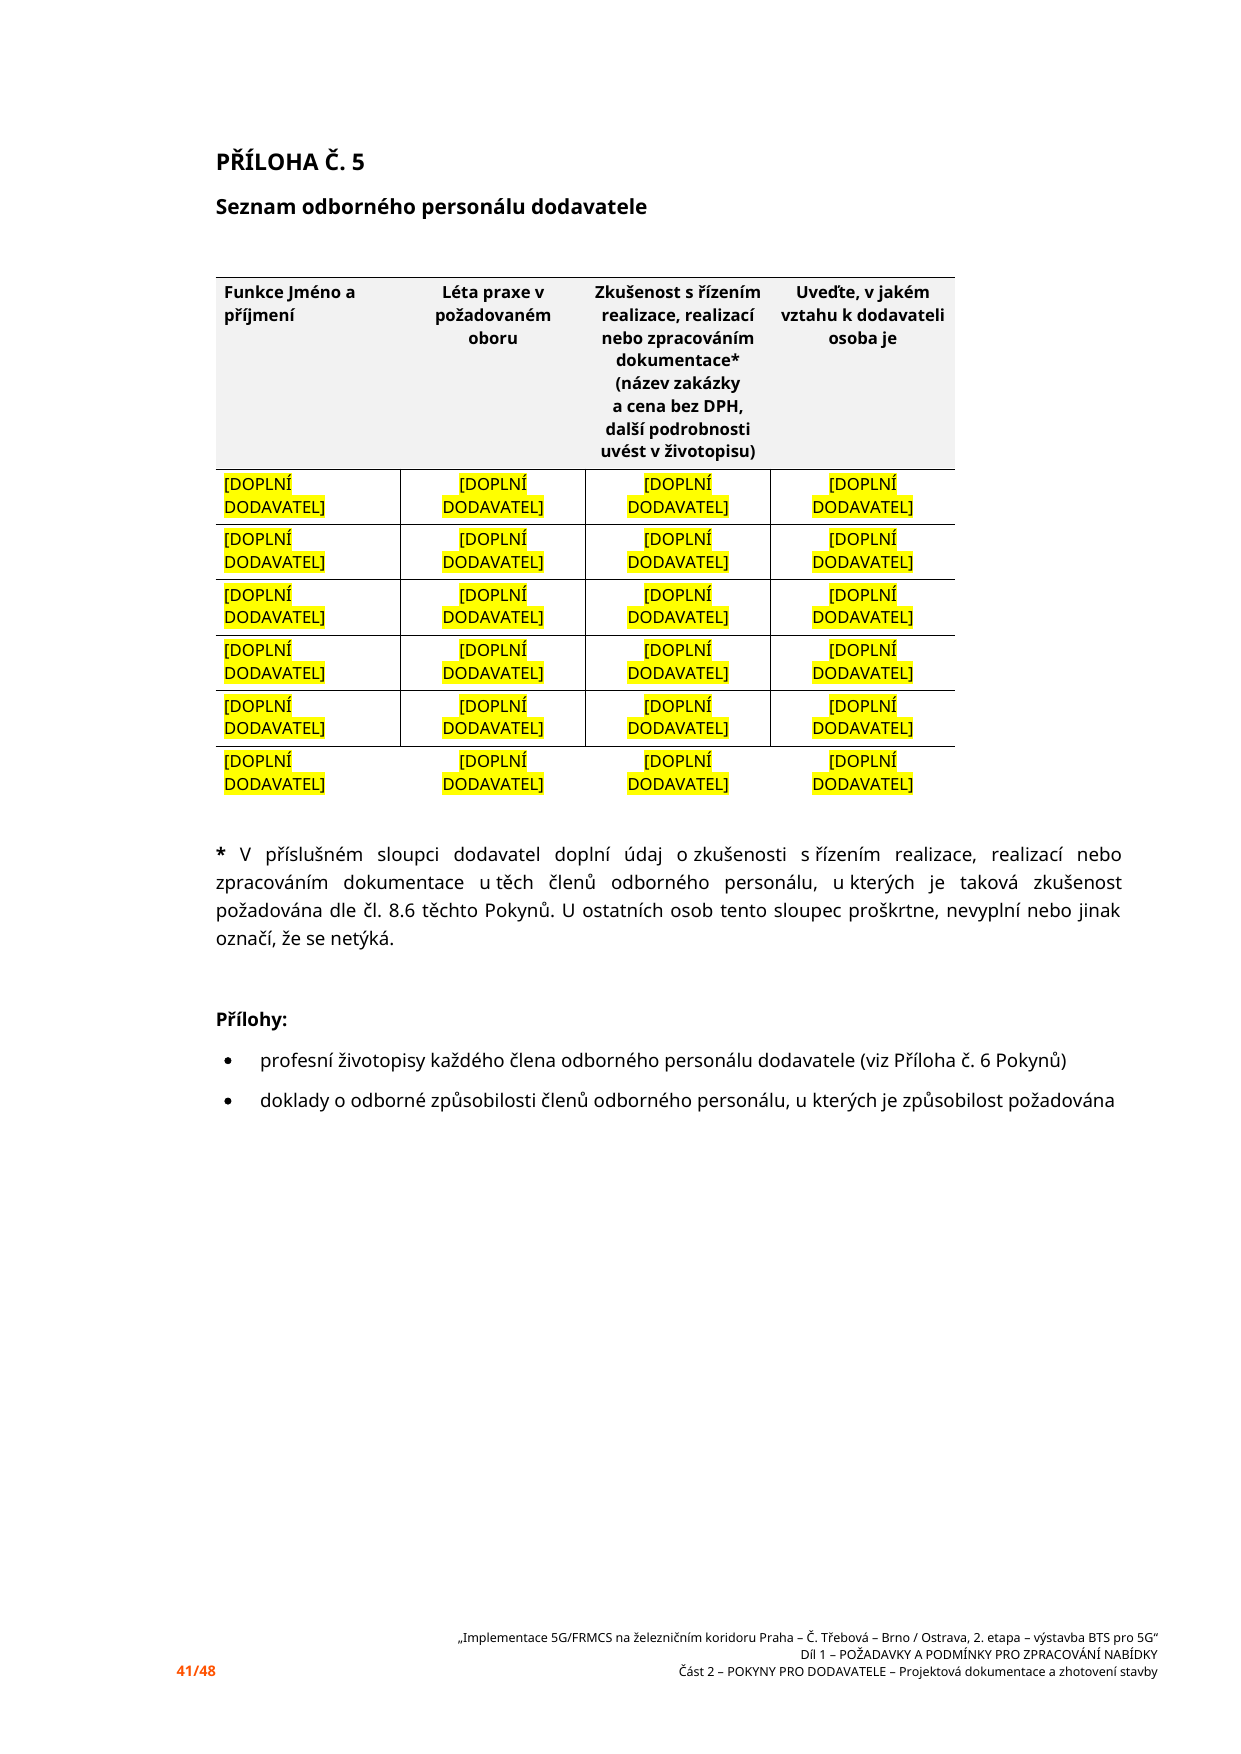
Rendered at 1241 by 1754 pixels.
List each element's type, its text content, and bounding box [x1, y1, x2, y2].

table_cell [DOPLNÍ DODAVATEL] [586, 691, 770, 746]
table_cell [DOPLNÍ DODAVATEL] [216, 636, 400, 690]
table_header Funkce Jméno a příjmení [216, 278, 401, 468]
table_cell [DOPLNÍ DODAVATEL] [585, 747, 770, 801]
table_cell [DOPLNÍ DODAVATEL] [771, 470, 955, 524]
table_cell [DOPLNÍ DODAVATEL] [586, 525, 770, 579]
table_cell [DOPLNÍ DODAVATEL] [401, 636, 585, 690]
table_header Léta praxe v požadovaném oboru [401, 278, 585, 468]
text Seznam odborného personálu dodavatele [216, 192, 1122, 221]
table_header Zkušenost s řízením realizace, realizací nebo zpracováním dokumentace* (název zakázky a cena bez DPH, další podrobnosti uvést v životopisu) [585, 278, 770, 468]
table_cell [DOPLNÍ DODAVATEL] [771, 580, 955, 635]
table_cell [DOPLNÍ DODAVATEL] [771, 691, 955, 746]
table_cell [DOPLNÍ DODAVATEL] [771, 525, 955, 579]
text doklady o odborné způsobilosti členů odborného personálu, u kterých je způsobilost požadována [224, 1088, 1122, 1113]
table_cell [DOPLNÍ DODAVATEL] [216, 470, 400, 524]
text * V příslušném sloupci dodavatel doplní údaj o zkušenosti s řízením realizace, realizací nebo zpracováním dokumentace u těch členů odborného personálu, u kterých je taková zkušenost požadována dle čl. 8.6 těchto Pokynů. U ostatních osob tento sloupec proškrtne, nevyplní nebo jinak označí, že se netýká. [216, 841, 1122, 951]
table_cell [DOPLNÍ DODAVATEL] [401, 470, 585, 524]
table_cell [DOPLNÍ DODAVATEL] [770, 747, 955, 801]
table_cell [DOPLNÍ DODAVATEL] [401, 525, 585, 579]
table_cell [DOPLNÍ DODAVATEL] [216, 580, 400, 635]
table_cell [DOPLNÍ DODAVATEL] [401, 691, 585, 746]
table_cell [DOPLNÍ DODAVATEL] [771, 636, 955, 690]
text Přílohy: [216, 1007, 1122, 1032]
table_cell [DOPLNÍ DODAVATEL] [216, 691, 400, 746]
table_cell [DOPLNÍ DODAVATEL] [586, 636, 770, 690]
table_header Uveďte, v jakém vztahu k dodavateli osoba je [770, 278, 955, 468]
table_cell [DOPLNÍ DODAVATEL] [216, 747, 401, 801]
text Příloha č. 5 [216, 146, 1122, 177]
table_cell [DOPLNÍ DODAVATEL] [401, 747, 585, 801]
table_cell [DOPLNÍ DODAVATEL] [586, 580, 770, 635]
table_cell [DOPLNÍ DODAVATEL] [401, 580, 585, 635]
table_cell [DOPLNÍ DODAVATEL] [586, 470, 770, 524]
text profesní životopisy každého člena odborného personálu dodavatele (viz Příloha č. 6 Pokynů) [224, 1047, 1122, 1073]
table_cell [DOPLNÍ DODAVATEL] [216, 525, 400, 579]
